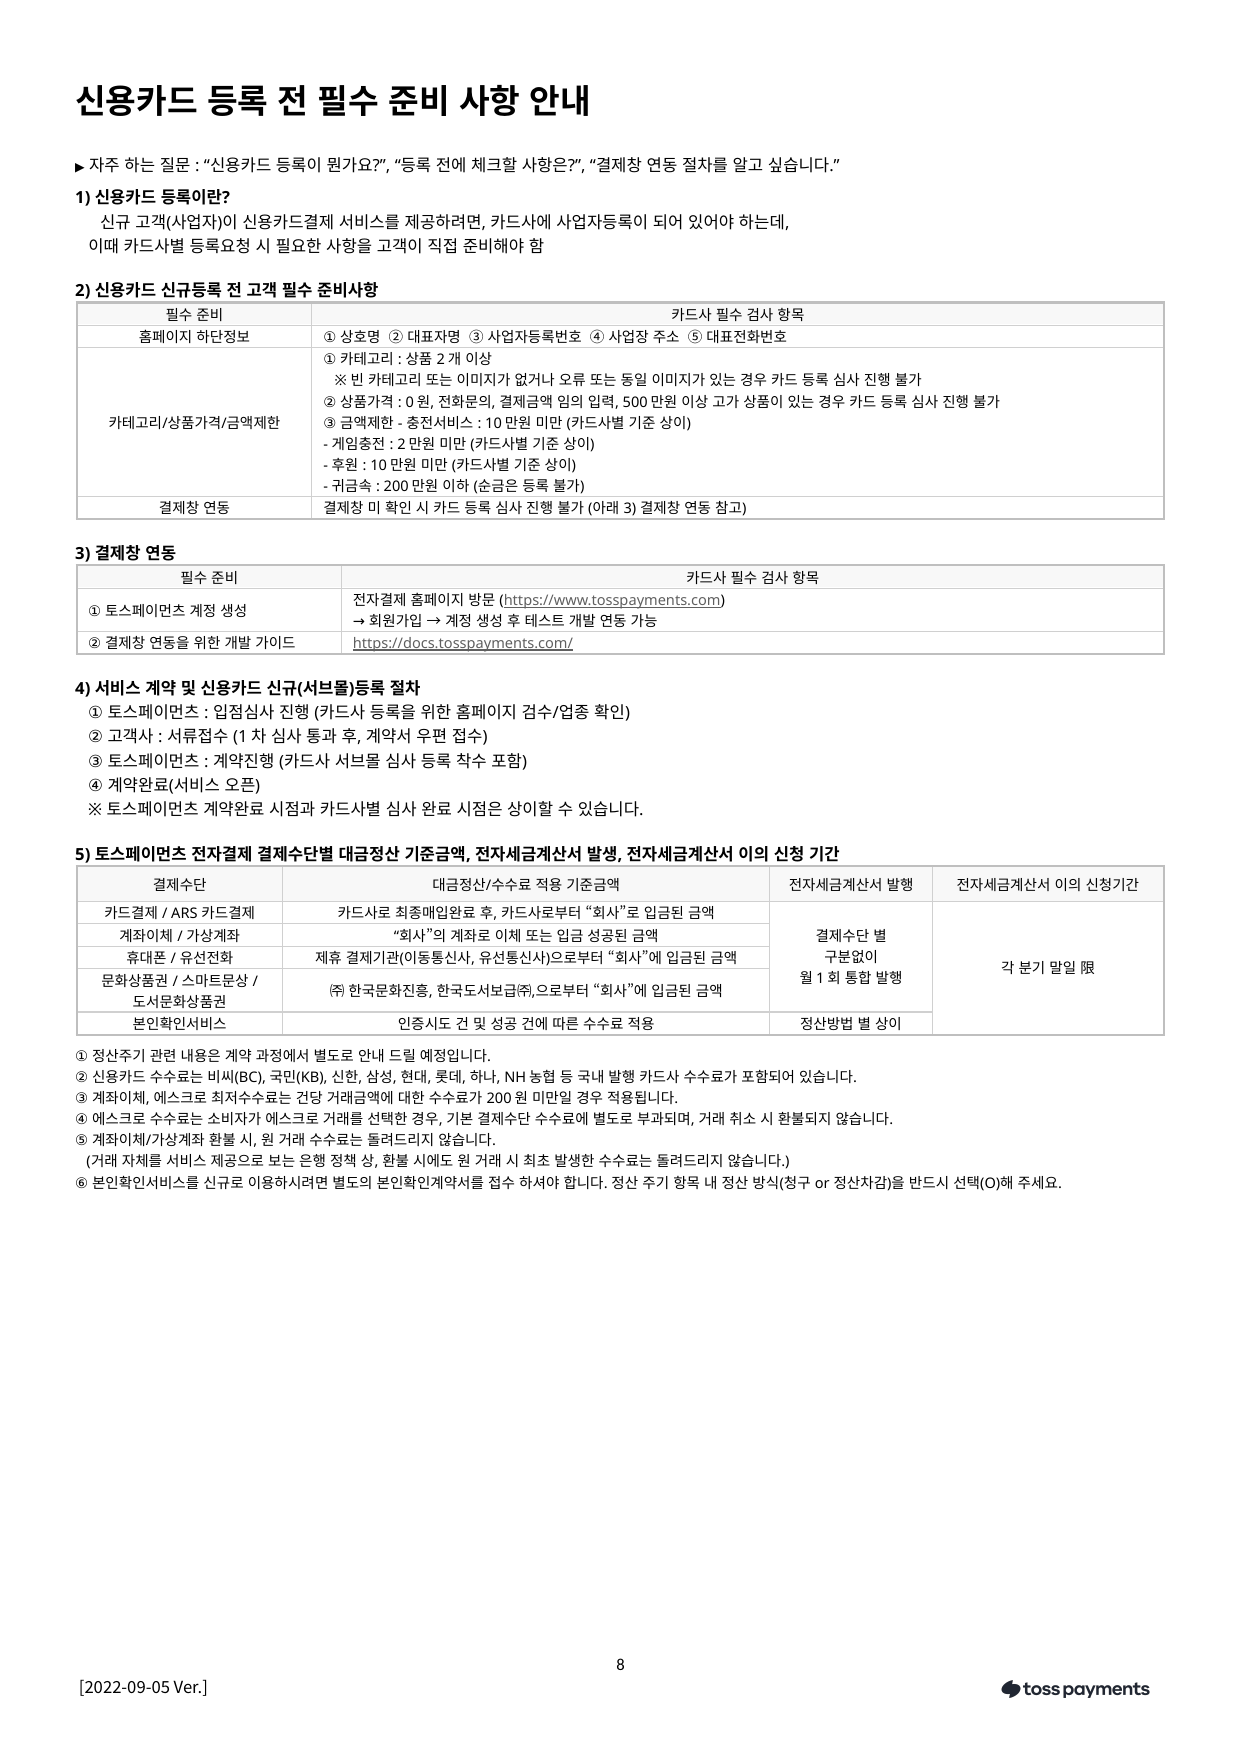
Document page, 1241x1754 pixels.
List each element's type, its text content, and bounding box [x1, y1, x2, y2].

text ⑥ 본인확인서비스를 신규로 이용하시려면 별도의 본인확인계약서를 접수 하셔야 합니다. 정산 주기 항목 내 정산 방식(청구 or 정산차감)을 반드시 선택(O)해 주세요. [75, 1171, 1165, 1192]
table_cell ① 상호명 ② 대표자명 ③ 사업자등록번호 ④ 사업장 주소 ⑤ 대표전화번호 [312, 326, 1163, 347]
table_cell 인증시도 건 및 성공 건에 따른 수수료 적용 [283, 1013, 769, 1034]
text 5) 토스페이먼츠 전자결제 결제수단별 대금정산 기준금액, 전자세금계산서 발생, 전자세금계산서 이의 신청 기간 [75, 841, 1165, 865]
text ① 토스페이먼츠 : 입점심사 진행 (카드사 등록을 위한 홈페이지 검수/업종 확인) [75, 699, 1165, 723]
text ④ 에스크로 수수료는 소비자가 에스크로 거래를 선택한 경우, 기본 결제수단 수수료에 별도로 부과되며, 거래 취소 시 환불되지 않습니다. [75, 1108, 1165, 1129]
table_header 결제수단 [78, 867, 282, 901]
text ④ 계약완료(서비스 오픈) [75, 772, 1165, 796]
table_cell 문화상품권 / 스마트문상 / 도서문화상품권 [78, 969, 282, 1011]
picture [983, 1658, 1168, 1720]
table_header 필수 준비 [78, 304, 311, 324]
text 2) 신용카드 신규등록 전 고객 필수 준비사항 [75, 277, 1165, 301]
table_cell 결제수단 별 구분없이 월1회 통합 발행 [770, 902, 932, 1011]
table_cell 카드결제 / ARS 카드결제 [78, 902, 282, 923]
text ② 고객사 : 서류접수 (1차 심사 통과 후, 계약서 우편 접수) [75, 723, 1165, 748]
text ※ 토스페이먼츠 계약완료 시점과 카드사별 심사 완료 시점은 상이할 수 있습니다. [75, 796, 1165, 821]
table_cell 홈페이지 하단정보 [78, 326, 311, 347]
table_header 전자세금계산서 발행 [770, 867, 932, 901]
text ▶︎ 자주 하는 질문 : “신용카드 등록이 뭔가요?”, “등록 전에 체크할 사항은?”, “결제창 연동 절차를 알고 싶습니다.” [75, 152, 1165, 176]
table_cell 제휴 결제기관(이동통신사, 유선통신사)으로부터 “회사”에 입금된 금액 [283, 947, 769, 968]
text ③ 토스페이먼츠 : 계약진행 (카드사 서브몰 심사 등록 착수 포함) [75, 748, 1165, 772]
table_cell ① 토스페이먼츠 계정 생성 [78, 589, 341, 631]
table_cell 휴대폰 / 유선전화 [78, 947, 282, 968]
table_cell 카드사로 최종매입완료 후, 카드사로부터 “회사”로 입금된 금액 [283, 902, 769, 923]
table_cell 본인확인서비스 [78, 1013, 282, 1034]
text 3) 결제창 연동 [75, 540, 1165, 564]
table_cell https://docs.tosspayments.com/ [342, 632, 1163, 653]
text 신용카드 등록 전 필수 준비 사항 안내 [75, 75, 1165, 123]
table_cell ㈜ 한국문화진흥, 한국도서보급㈜,으로부터 “회사”에 입금된 금액 [283, 969, 769, 1011]
table_cell ② 결제창 연동을 위한 개발 가이드 [78, 632, 341, 653]
text ② 신용카드 수수료는 비씨(BC), 국민(KB), 신한, 삼성, 현대, 롯데, 하나, NH농협 등 국내 발행 카드사 수수료가 포함되어 있습니다. [75, 1065, 1165, 1087]
table_header 전자세금계산서 이의 신청기간 [933, 867, 1163, 901]
table_cell 각 분기 말일 限 [933, 902, 1163, 1034]
table_cell 카테고리/상품가격/금액제한 [78, 348, 311, 496]
table_header 카드사 필수 검사 항목 [312, 304, 1163, 324]
text 1) 신용카드 등록이란? [75, 184, 1165, 209]
table_cell 결제창 연동 [78, 497, 311, 518]
text 이때 카드사별 등록요청 시 필요한 사항을 고객이 직접 준비해야 함 [75, 233, 1165, 257]
table_cell 계좌이체 / 가상계좌 [78, 924, 282, 946]
table_cell ① 카테고리 : 상품 2개 이상 ※ 빈 카테고리 또는 이미지가 없거나 오류 또는 동일 이미지가 있는 경우 카드 등록 심사 진행 불가 ② 상품가격 : 0원, 전화문의, 결제금액 임의 입력, 500만원 이상 고가 상품이 있는 경우 카드 등록 심사 진행 불가 ③ 금액제한 - 충전서비스 : 10만원 미만 (카드사별 기준 상이) - 게임충전 : 2만원 미만 (카드사별 기준 상이) - 후원 : 10만원 미만 (카드사별 기준 상이) - 귀금속 : 200만원 이하 (순금은 등록 불가) [312, 348, 1163, 496]
text 4) 서비스 계약 및 신용카드 신규(서브몰)등록 절차 [75, 675, 1165, 699]
table_header 필수 준비 [78, 566, 341, 587]
text ⑤ 계좌이체/가상계좌 환불 시, 원 거래 수수료는 돌려드리지 않습니다. [75, 1129, 1165, 1150]
table_header 카드사 필수 검사 항목 [342, 566, 1163, 587]
text (거래 자체를 서비스 제공으로 보는 은행 정책 상, 환불 시에도 원 거래 시 최초 발생한 수수료는 돌려드리지 않습니다.) [75, 1150, 1165, 1171]
table_cell 결제창 미 확인 시 카드 등록 심사 진행 불가 (아래 3) 결제창 연동 참고) [312, 497, 1163, 518]
text ③ 계좌이체, 에스크로 최저수수료는 건당 거래금액에 대한 수수료가 200원 미만일 경우 적용됩니다. [75, 1087, 1165, 1108]
table_cell “회사”의 계좌로 이체 또는 입금 성공된 금액 [283, 924, 769, 946]
table_cell 정산방법 별 상이 [770, 1013, 932, 1034]
table_cell 전자결제 홈페이지 방문 (https://www.tosspayments.com) → 회원가입 → 계정 생성 후 테스트 개발 연동 가능 [342, 589, 1163, 631]
table_header 대금정산/수수료 적용 기준금액 [283, 867, 769, 901]
text ① 정산주기 관련 내용은 계약 과정에서 별도로 안내 드릴 예정입니다. [75, 1044, 1165, 1065]
text 신규 고객(사업자)이 신용카드결제 서비스를 제공하려면, 카드사에 사업자등록이 되어 있어야 하는데, [75, 209, 1165, 233]
